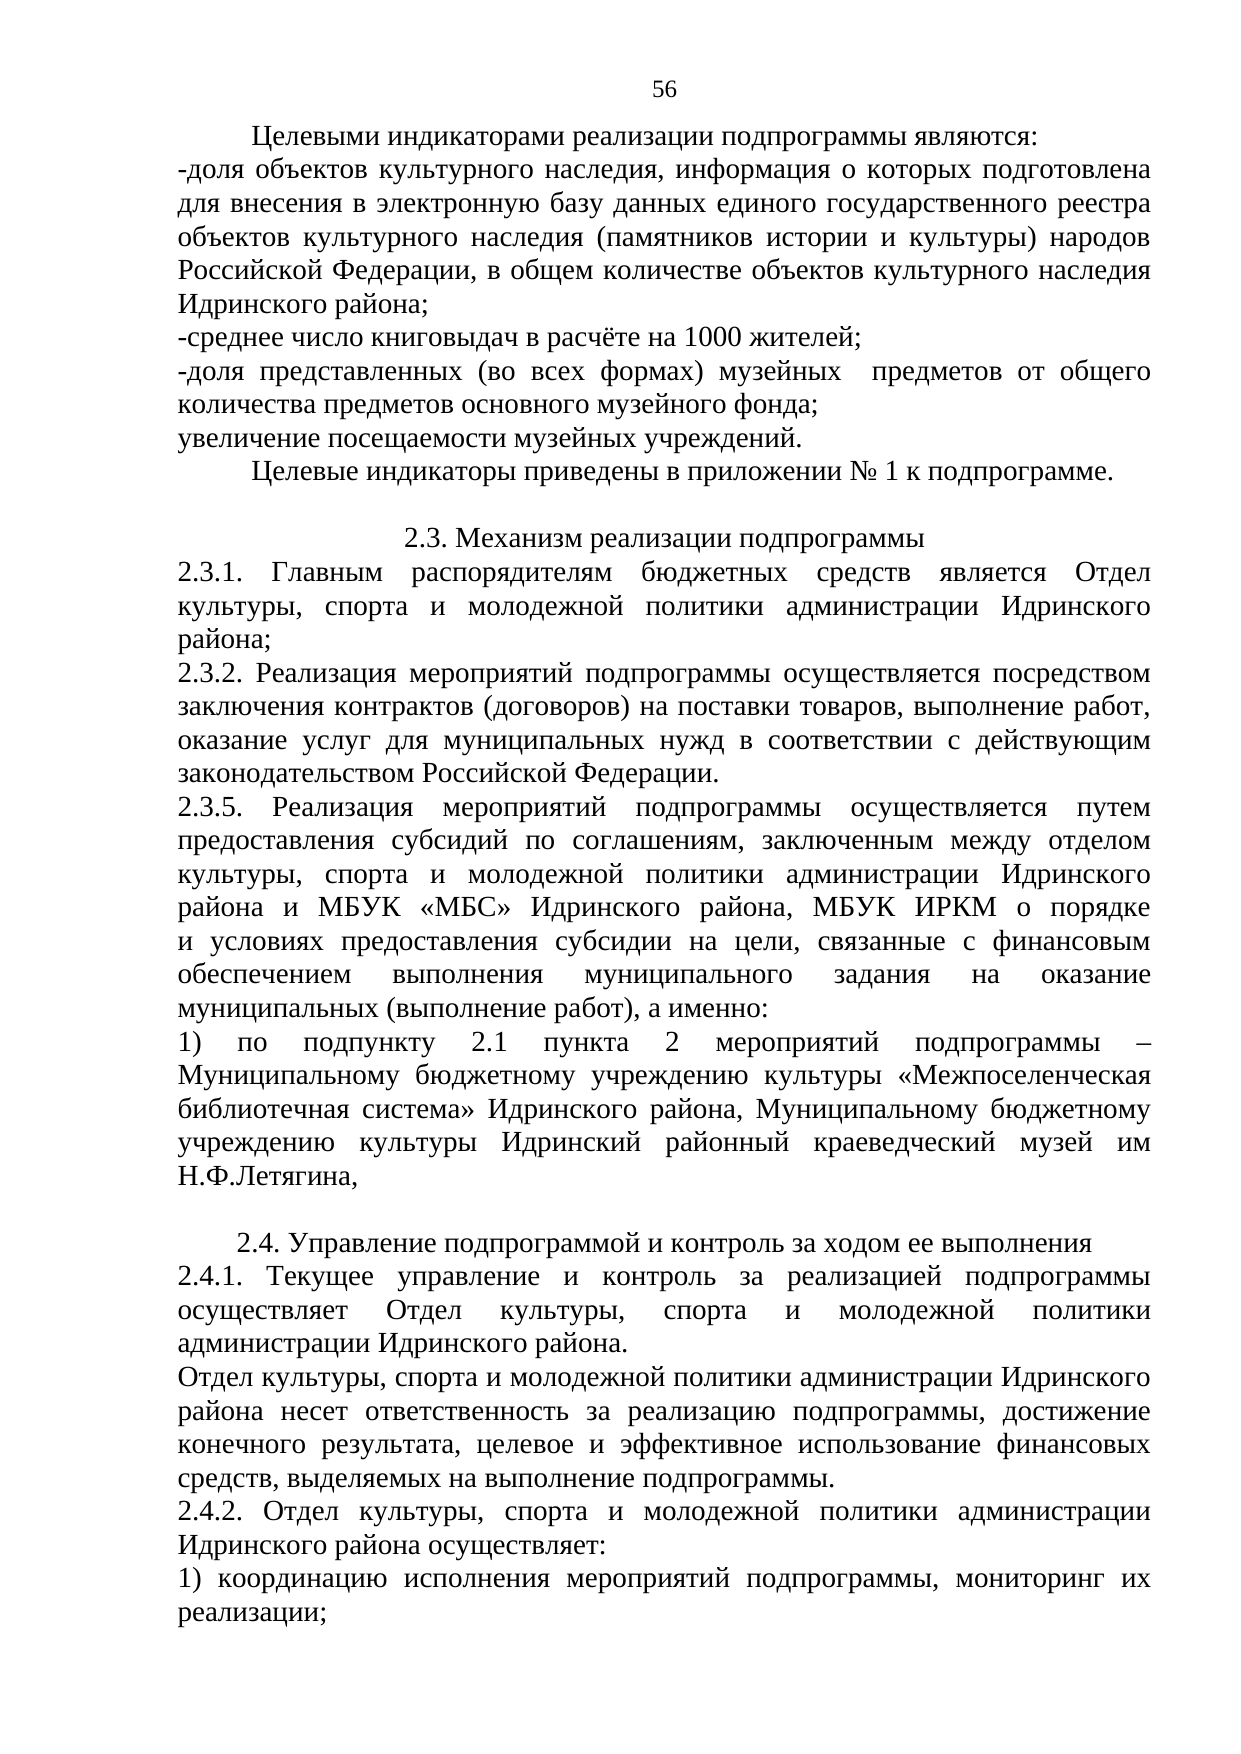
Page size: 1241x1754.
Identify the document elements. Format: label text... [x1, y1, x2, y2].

text Целевые индикаторы приведены в приложении № 1 к подпрограмме. [177, 453, 1152, 487]
text -среднее число книговыдач в расчёте на 1000 жителей; [177, 319, 1152, 353]
text 2.3.1. Главным распорядителям бюджетных средств является Отдел культуры, спорта и молодежной политики администрации Идринского района; [177, 554, 1152, 655]
text Отдел культуры, спорта и молодежной политики администрации Идринского района несет ответственность за реализацию подпрограммы, достижение конечного результата, целевое и эффективное использование финансовых средств, выделяемых на выполнение подпрограммы. [177, 1359, 1152, 1493]
text 2.4.1. Текущее управление и контроль за реализацией подпрограммы осуществляет Отдел культуры, спорта и молодежной политики администрации Идринского района. [177, 1258, 1152, 1359]
text -доля объектов культурного наследия, информация о которых подготовлена для внесения в электронную базу данных единого государственного реестра объектов культурного наследия (памятников истории и культуры) народов Российской Федерации, в общем количестве объектов культурного наследия Идринского района; [177, 152, 1152, 319]
text 2.3. Механизм реализации подпрограммы [177, 521, 1152, 554]
text 1) координацию исполнения мероприятий подпрограммы, мониторинг их реализации; [177, 1560, 1152, 1627]
text 2.4. Управление подпрограммой и контроль за ходом ее выполнения [177, 1225, 1152, 1258]
text -доля представленных (во всех формах) музейных предметов от общего количества предметов основного музейного фонда; [177, 353, 1152, 420]
text 2.4.2. Отдел культуры, спорта и молодежной политики администрации Идринского района осуществляет: [177, 1493, 1152, 1560]
text 2.3.5. Реализация мероприятий подпрограммы осуществляется путем предоставления субсидий по соглашениям, заключенным между отделом культуры, спорта и молодежной политики администрации Идринского района и МБУК «МБС» Идринского района, МБУК ИРКМ о порядке и условиях предоставления субсидии на цели, связанные с финансовым обеспечением выполнения муниципального задания на оказание муниципальных (выполнение работ), а именно: [177, 789, 1152, 1024]
text Целевыми индикаторами реализации подпрограммы являются: [177, 118, 1152, 152]
text увеличение посещаемости музейных учреждений. [177, 420, 1152, 453]
text 1) по подпункту 2.1 пункта 2 мероприятий подпрограммы – Муниципальному бюджетному учреждению культуры «Межпоселенческая библиотечная система» Идринского района, Муниципальному бюджетному учреждению культуры Идринский районный краеведческий музей им Н.Ф.Летягина, [177, 1024, 1152, 1191]
text 2.3.2. Реализация мероприятий подпрограммы осуществляется посредством заключения контрактов (договоров) на поставки товаров, выполнение работ, оказание услуг для муниципальных нужд в соответствии с действующим законодательством Российской Федерации. [177, 655, 1152, 789]
